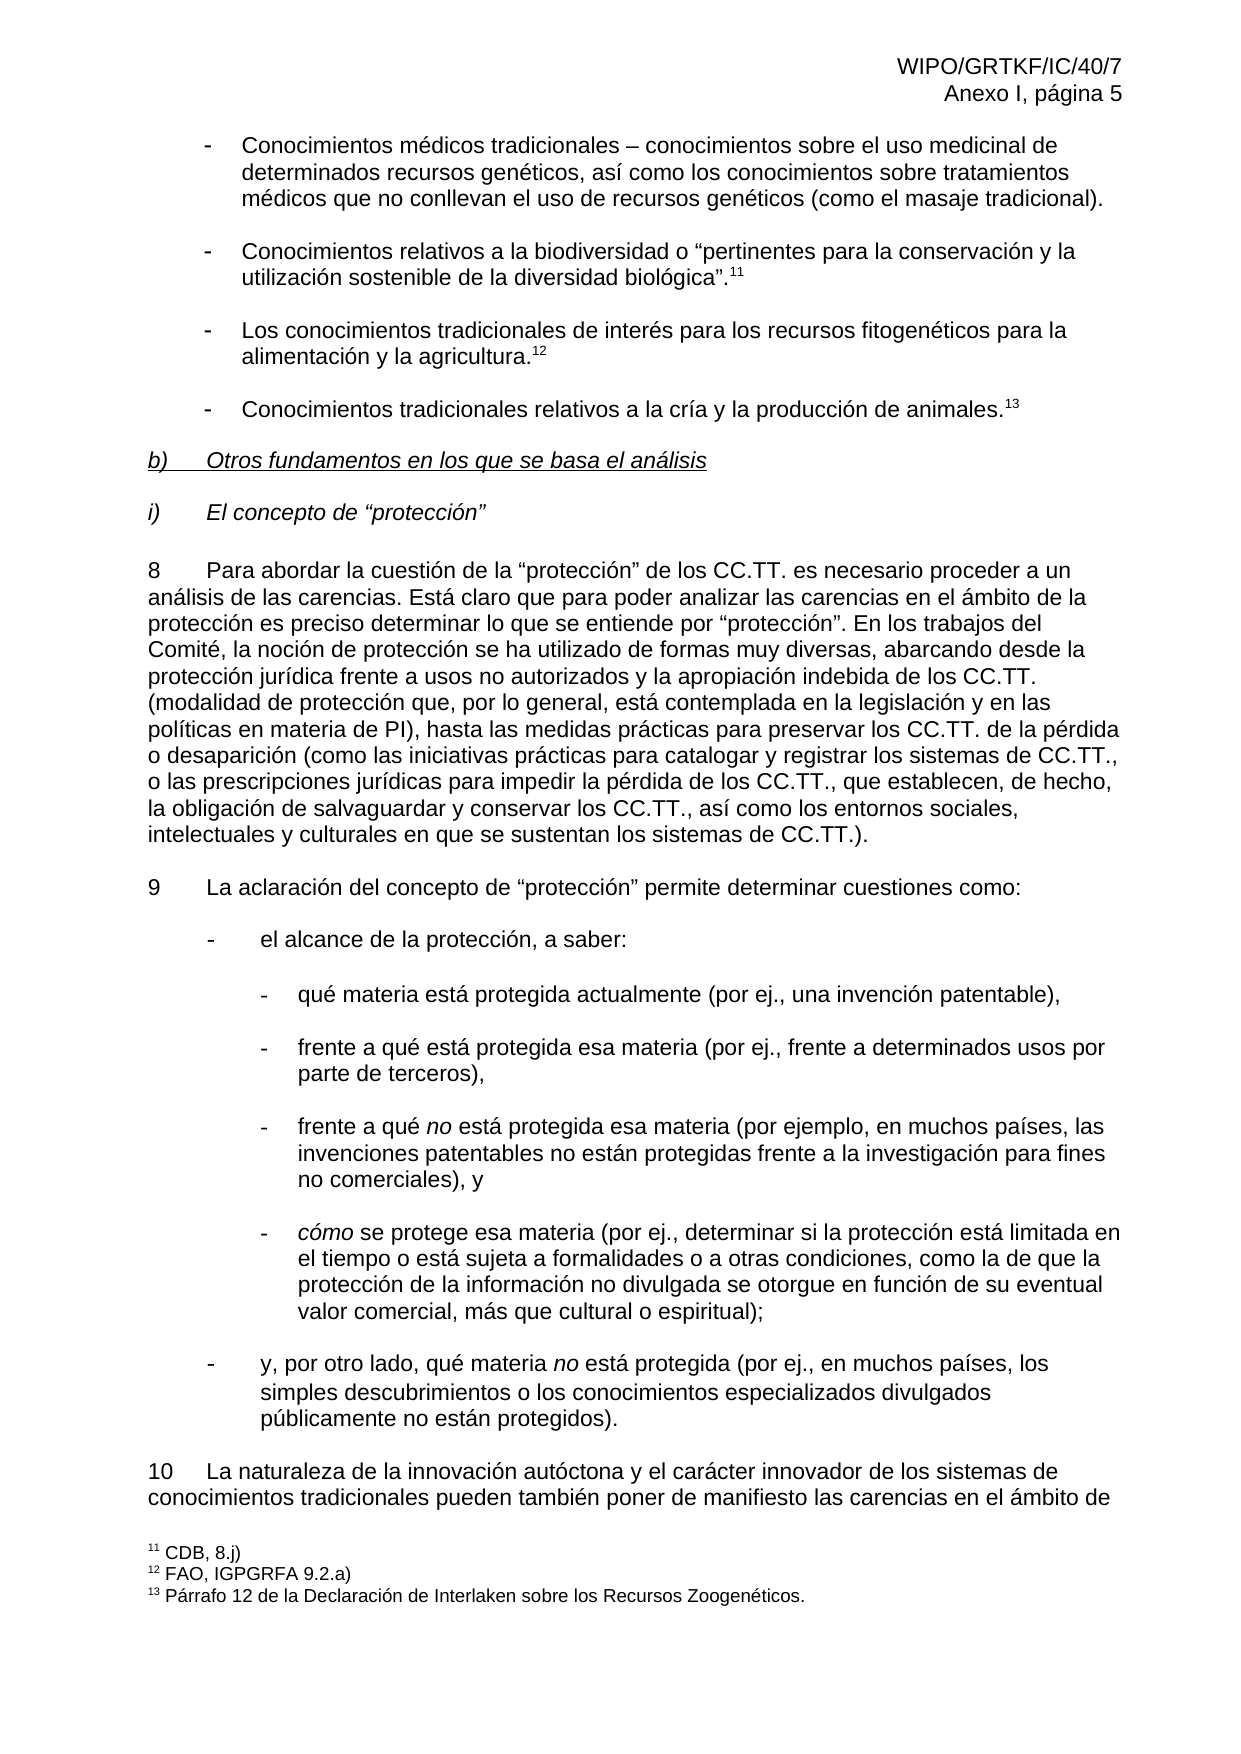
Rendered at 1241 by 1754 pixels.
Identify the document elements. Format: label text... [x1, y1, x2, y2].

list y, por otro lado, qué materia no está protegida (por ej., en muchos países, los simples descubrimientos o los conocimientos especializados divulgados públicamente no están protegidos). [204, 1350, 1122, 1431]
subtitle b) Otros fundamentos en los que se basa el análisis [148, 447, 1122, 473]
list el alcance de la protección, a saber: [204, 926, 1122, 955]
list frente a qué está protegida esa materia (por ej., frente a determinados usos por parte de terceros), [260, 1034, 1122, 1087]
list Los conocimientos tradicionales de interés para los recursos fitogenéticos para la alimentación y la agricultura. [204, 317, 1122, 369]
list Conocimientos médicos tradicionales – conocimientos sobre el uso medicinal de determinados recursos genéticos, así como los conocimientos sobre tratamientos médicos que no conllevan el uso de recursos genéticos (como el masaje tradicional). [204, 132, 1122, 211]
text Para abordar la cuestión de la “protección” de los CC.TT. es necesario proceder a un análisis de las carencias. Está claro que para poder analizar las carencias en el ámbito de la protección es preciso determinar lo que se entiende por “protección”. En los trabajos del Comité, la noción de protección se ha utilizado de formas muy diversas, abarcando desde la protección jurídica frente a usos no autorizados y la apropiación indebida de los CC.TT. (modalidad de protección que, por lo general, está contemplada en la legislación y en las políticas en materia de PI), hasta las medidas prácticas para preservar los CC.TT. de la pérdida o desaparición (como las iniciativas prácticas para catalogar y registrar los sistemas de CC.TT., o las prescripciones jurídicas para impedir la pérdida de los CC.TT., que establecen, de hecho, la obligación de salvaguardar y conservar los CC.TT., así como los entornos sociales, intelectuales y culturales en que se sustentan los sistemas de CC.TT.). [148, 557, 1122, 847]
list cómo se protege esa materia (por ej., determinar si la protección está limitada en el tiempo o está sujeta a formalidades o a otras condiciones, como la de que la protección de la información no divulgada se otorgue en función de su eventual valor comercial, más que cultural o espiritual); [260, 1218, 1122, 1324]
list Conocimientos tradicionales relativos a la cría y la producción de animales. [204, 396, 1122, 422]
list frente a qué no está protegida esa materia (por ejemplo, en muchos países, las invenciones patentables no están protegidas frente a la investigación para fines no comerciales), y [260, 1113, 1122, 1192]
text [148, 1458, 1122, 1511]
list qué materia está protegida actualmente (por ej., una invención patentable), [260, 981, 1122, 1007]
list Conocimientos relativos a la biodiversidad o “pertinentes para la conservación y la utilización sostenible de la diversidad biológica”. [204, 238, 1122, 290]
subtitle i) El concepto de “protección” [148, 498, 1122, 525]
text La aclaración del concepto de “protección” permite determinar cuestiones como: [148, 874, 1122, 900]
